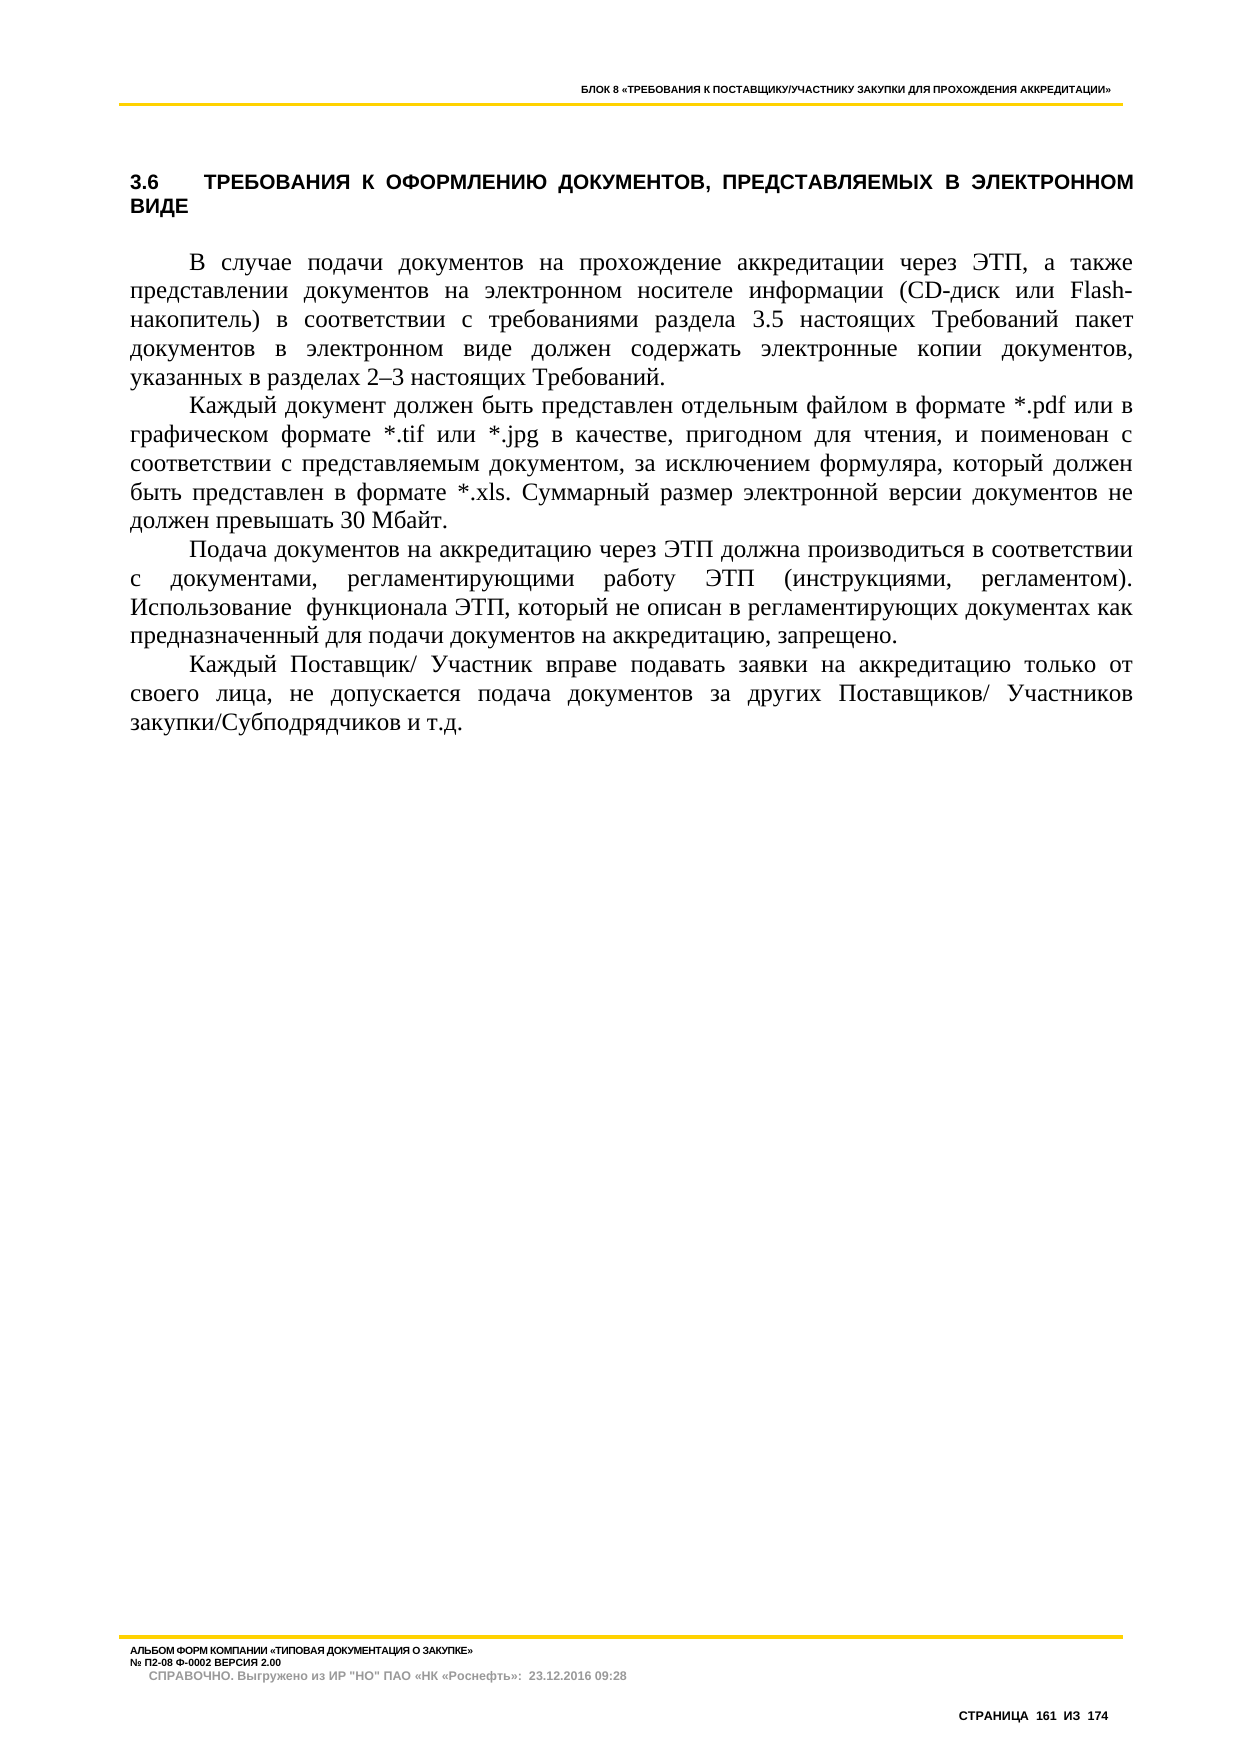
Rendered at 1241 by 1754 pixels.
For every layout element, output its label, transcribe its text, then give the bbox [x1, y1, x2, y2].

text В случае подачи документов на прохождение аккредитации через ЭТП, а также представлении документов на электронном носителе информации (CD-диск или Flash-накопитель) в соответствии с требованиями раздела 3.5 настоящих Требований пакет документов в электронном виде должен содержать электронные копии документов, указанных в разделах 2–3 настоящих Требований. [130, 247, 1134, 390]
text Подача документов на аккредитацию через ЭТП должна производиться в соответствии с документами, регламентирующими работу ЭТП (инструкциями, регламентом). Использование функционала ЭТП, который не описан в регламентирующих документах как предназначенный для подачи документов на аккредитацию, запрещено. [130, 534, 1134, 649]
list ТРЕБОВАНИЯ К ОФОРМЛЕНИЮ ДОКУМЕНТОВ, ПРЕДСТАВЛЯЕМЫХ В ЭЛЕКТРОННОМ ВИДЕ [130, 170, 1134, 218]
text Каждый Поставщик/ Участник вправе подавать заявки на аккредитацию только от своего лица, не допускается подача документов за других Поставщиков/ Участников закупки/Субподрядчиков и т.д. [130, 649, 1134, 735]
text Каждый документ должен быть представлен отдельным файлом в формате *.pdf или в графическом формате *.tif или *.jpg в качестве, пригодном для чтения, и поименован с соответствии с представляемым документом, за исключением формуляра, который должен быть представлен в формате *.xls. Суммарный размер электронной версии документов не должен превышать 30 Мбайт. [130, 390, 1134, 534]
